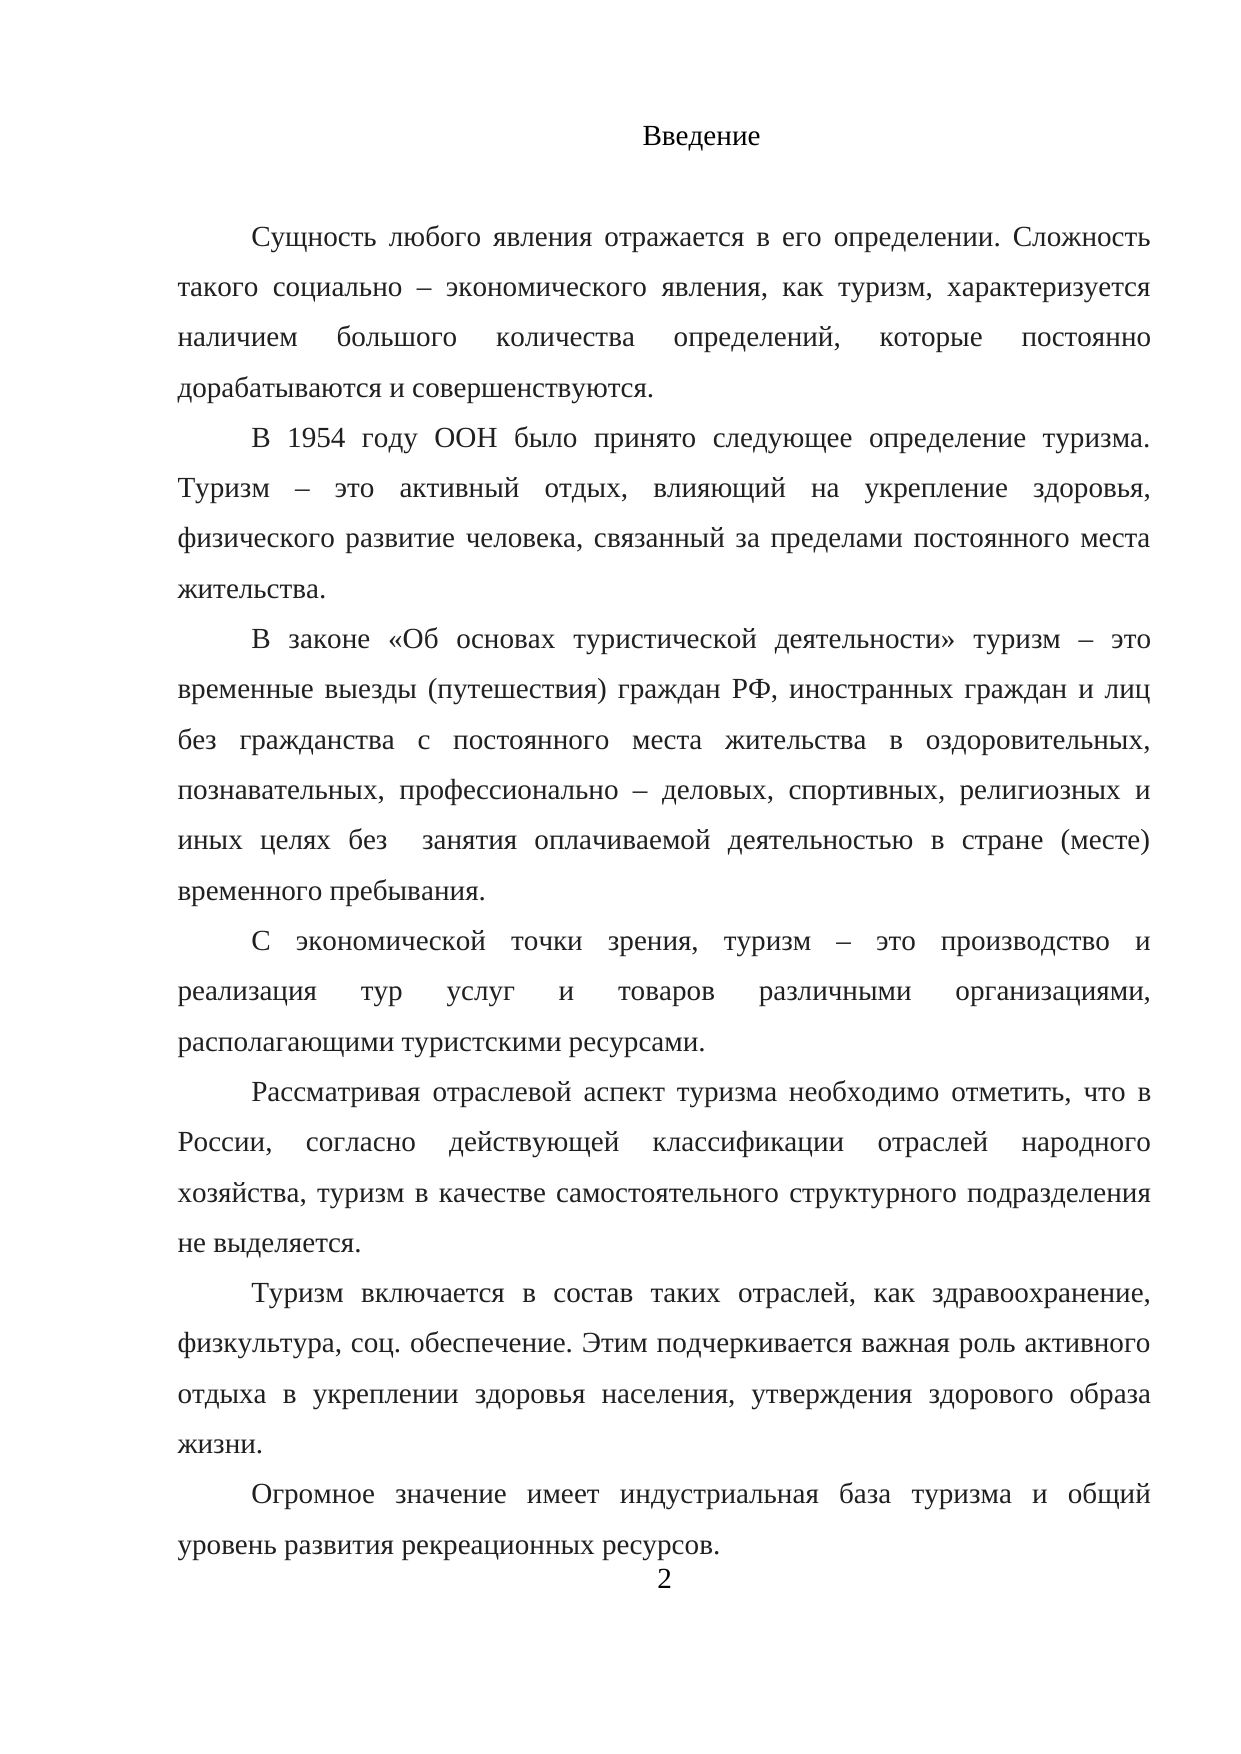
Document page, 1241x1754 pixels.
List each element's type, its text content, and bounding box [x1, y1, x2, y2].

text С экономической точки зрения, туризм – это производство и реализация тур услуг и товаров различными организациями, располагающими туристскими ресурсами. [177, 923, 1152, 1057]
text Введение [177, 118, 1152, 152]
text В законе «Об основах туристической деятельности» туризм – это временные выезды (путешествия) граждан РФ, иностранных граждан и лиц без гражданства с постоянного места жительства в оздоровительных, познавательных, профессионально – деловых, спортивных, религиозных и иных целях без занятия оплачиваемой деятельностью в стране (месте) временного пребывания. [177, 621, 1152, 906]
text Огромное значение имеет индустриальная база туризма и общий уровень развития рекреационных ресурсов. [177, 1477, 1152, 1560]
text Сущность любого явления отражается в его определении. Сложность такого социально – экономического явления, как туризм, характеризуется наличием большого количества определений, которые постоянно дорабатываются и совершенствуются. [177, 219, 1152, 403]
text В 1954 году ООН было принято следующее определение туризма. Туризм – это активный отдых, влияющий на укрепление здоровья, физического развитие человека, связанный за пределами постоянного места жительства. [177, 420, 1152, 604]
text Туризм включается в состав таких отраслей, как здравоохранение, физкультура, соц. обеспечение. Этим подчеркивается важная роль активного отдыха в укреплении здоровья населения, утверждения здорового образа жизни. [177, 1275, 1152, 1460]
text Рассматривая отраслевой аспект туризма необходимо отметить, что в России, согласно действующей классификации отраслей народного хозяйства, туризм в качестве самостоятельного структурного подразделения не выделяется. [177, 1074, 1152, 1258]
